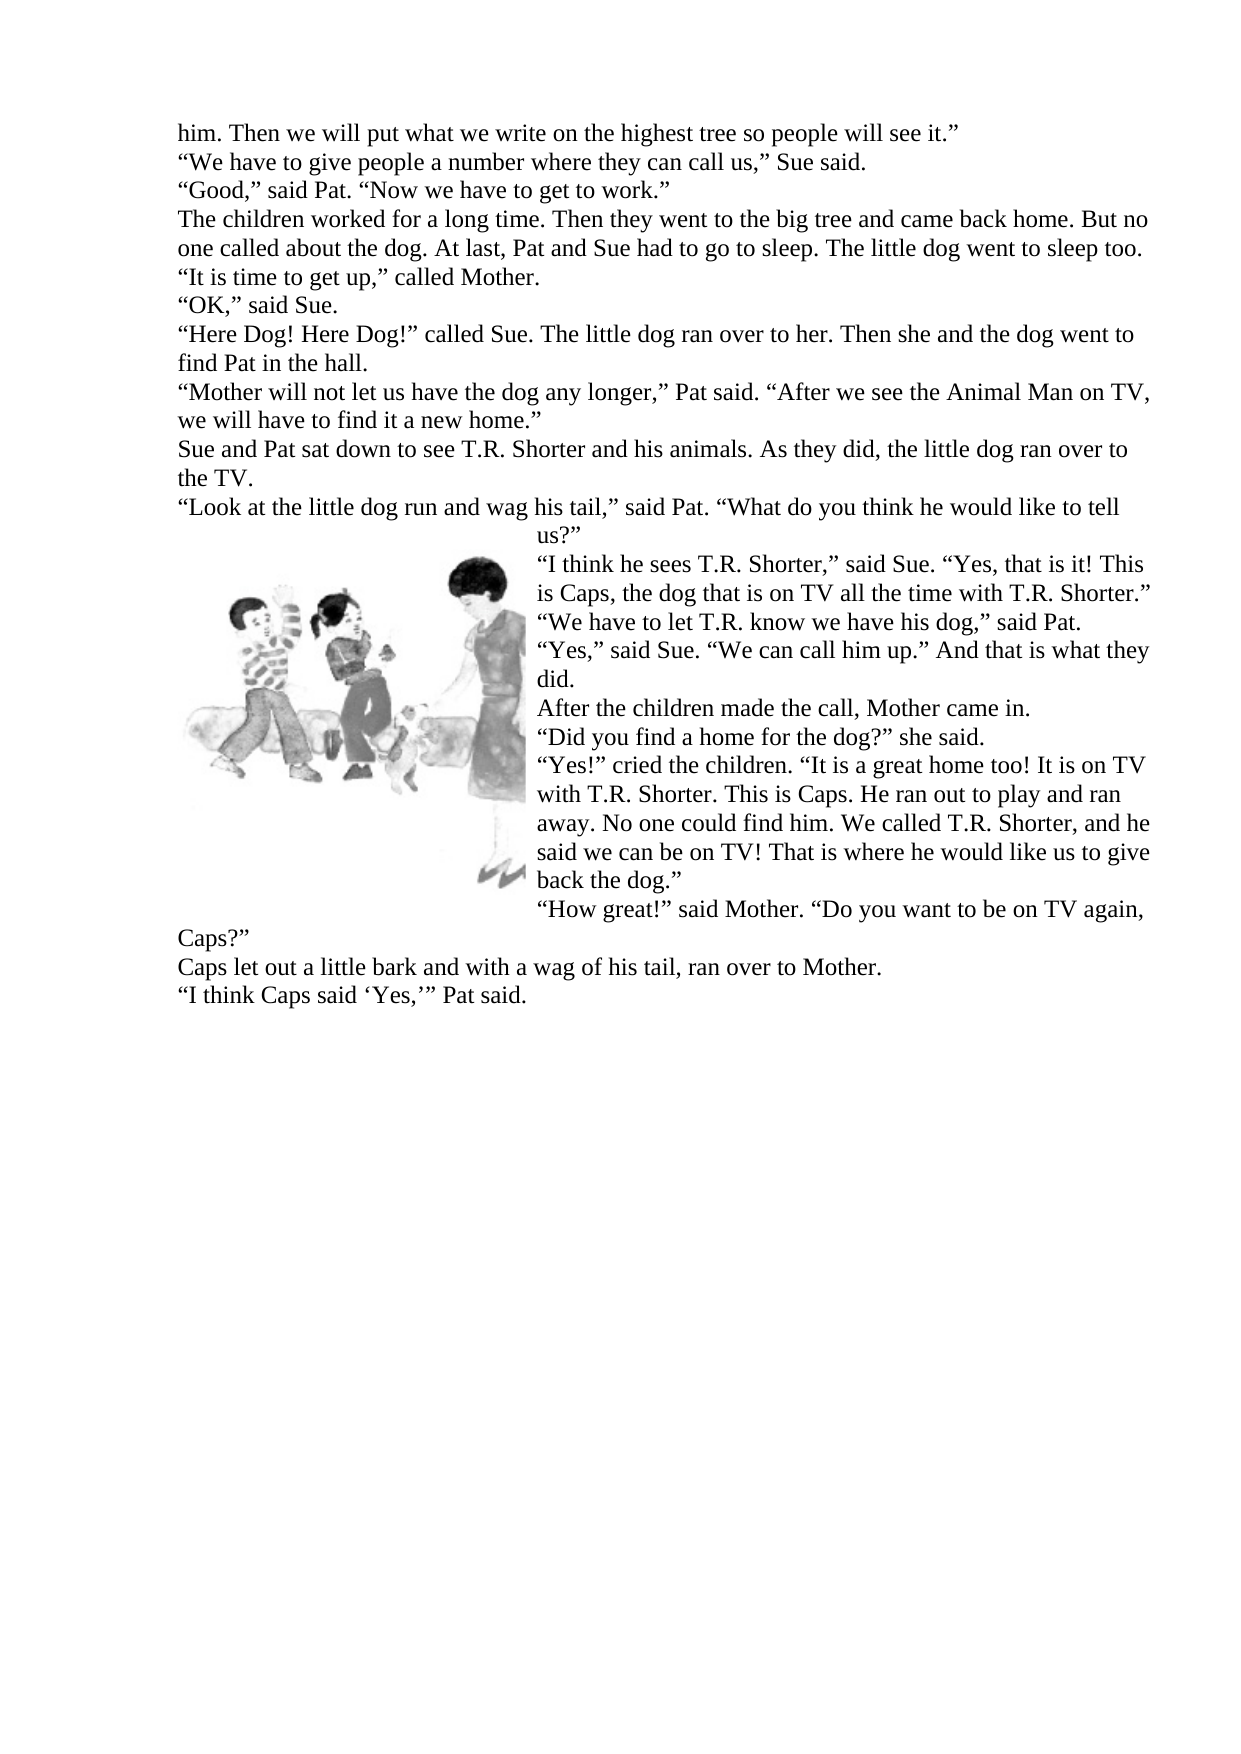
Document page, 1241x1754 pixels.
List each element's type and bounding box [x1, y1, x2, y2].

picture [177, 549, 526, 895]
text [177, 118, 1152, 1009]
